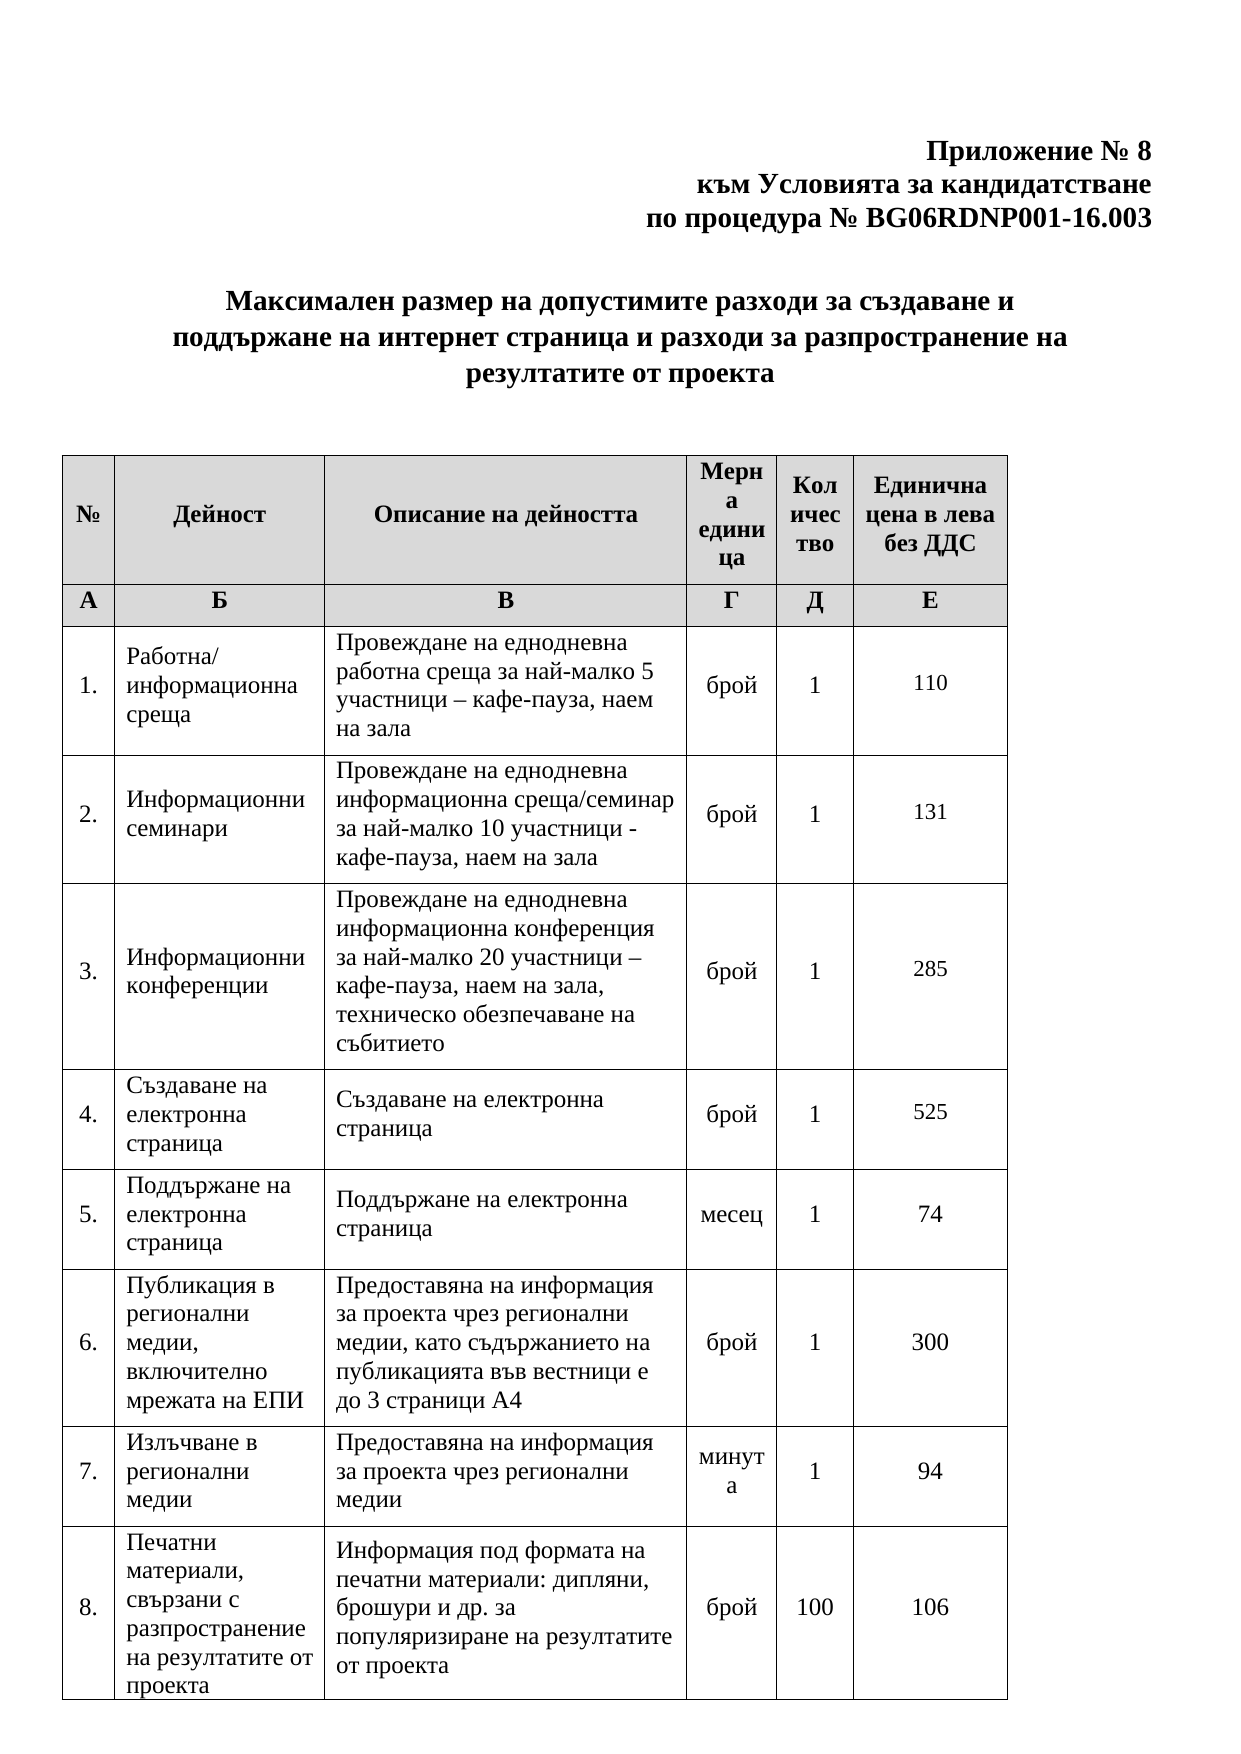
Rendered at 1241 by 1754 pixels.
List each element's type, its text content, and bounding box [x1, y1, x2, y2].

table_cell месец [687, 1170, 776, 1269]
table_cell брой [687, 1070, 776, 1169]
table_cell 1. [63, 627, 114, 754]
table_cell 7. [63, 1427, 114, 1526]
table_cell брой [687, 884, 776, 1069]
table_cell Печатни материали, свързани с разпространение на резултатите от проекта [115, 1527, 324, 1699]
table_cell 110 [854, 627, 1007, 754]
table_cell Информация под формата на печатни материали: дипляни, брошури и др. за популяризиране на резултатите от проекта [325, 1527, 686, 1699]
table_cell 131 [854, 756, 1007, 883]
table_header Дейност [115, 456, 324, 584]
table_header № [63, 456, 114, 584]
table_cell 300 [854, 1270, 1007, 1426]
table_cell 1 [777, 884, 853, 1069]
table_cell 1 [777, 756, 853, 883]
table_header Мерна единица [687, 456, 776, 584]
table_cell брой [687, 1527, 776, 1699]
table_cell 1 [777, 627, 853, 754]
table_cell 1 [777, 1070, 853, 1169]
table_cell 106 [854, 1527, 1007, 1699]
table_cell 525 [854, 1070, 1007, 1169]
table_cell Поддържане на електронна страница [115, 1170, 324, 1269]
table_cell 100 [777, 1527, 853, 1699]
table_cell Г [687, 585, 776, 626]
table_cell 74 [854, 1170, 1007, 1269]
table_header Описание на дейността [325, 456, 686, 584]
table_cell 3. [63, 884, 114, 1069]
table_cell 2. [63, 756, 114, 883]
table_cell Излъчване в регионални медии [115, 1427, 324, 1526]
table_cell Провеждане на еднодневна информационна конференция за най-малко 20 участници – кафе-пауза, наем на зала, техническо обезпечаване на събитието [325, 884, 686, 1069]
table_cell брой [687, 627, 776, 754]
table_cell Създаване на електронна страница [325, 1070, 686, 1169]
table_cell брой [687, 1270, 776, 1426]
text Максимален размер на допустимите разходи за създаване и поддържане на интернет страница и разходи за разпространение на резултатите от проекта [148, 283, 1093, 389]
table_cell 4. [63, 1070, 114, 1169]
table_cell 5. [63, 1170, 114, 1269]
table_cell Публикация в регионални медии, включително мрежата на ЕПИ [115, 1270, 324, 1426]
text Приложение № 8 [148, 133, 1152, 166]
table_cell 285 [854, 884, 1007, 1069]
table_cell Информационни конференции [115, 884, 324, 1069]
table_cell 1 [777, 1270, 853, 1426]
table_cell Информационни семинари [115, 756, 324, 883]
table_cell В [325, 585, 686, 626]
text по процедура № BG06RDNP001-16.003 [148, 200, 1152, 233]
table_cell Създаване на електронна страница [115, 1070, 324, 1169]
table_cell Предоставяна на информация за проекта чрез регионални медии [325, 1427, 686, 1526]
table_cell 8. [63, 1527, 114, 1699]
table_cell 94 [854, 1427, 1007, 1526]
table_cell А [63, 585, 114, 626]
table_cell Поддържане на електронна страница [325, 1170, 686, 1269]
table_cell Провеждане на еднодневна работна среща за най-малко 5 участници – кафе-пауза, наем на зала [325, 627, 686, 754]
table_cell брой [687, 756, 776, 883]
table_header Количество [777, 456, 853, 584]
table_cell Провеждане на еднодневна информационна среща/семинар за най-малко 10 участници - кафе-пауза, наем на зала [325, 756, 686, 883]
text към Условията за кандидатстване [148, 166, 1152, 200]
table_header Единична цена в лева без ДДС [854, 456, 1007, 584]
table_cell Е [854, 585, 1007, 626]
table_cell 6. [63, 1270, 114, 1426]
table_cell 1 [777, 1427, 853, 1526]
table_cell минута [687, 1427, 776, 1526]
table_cell Работна/информационна среща [115, 627, 324, 754]
table_cell 1 [777, 1170, 853, 1269]
table_cell Д [777, 585, 853, 626]
table_cell Б [115, 585, 324, 626]
table_cell Предоставяна на информация за проекта чрез регионални медии, като съдържанието на публикацията във вестници е до 3 страници А4 [325, 1270, 686, 1426]
